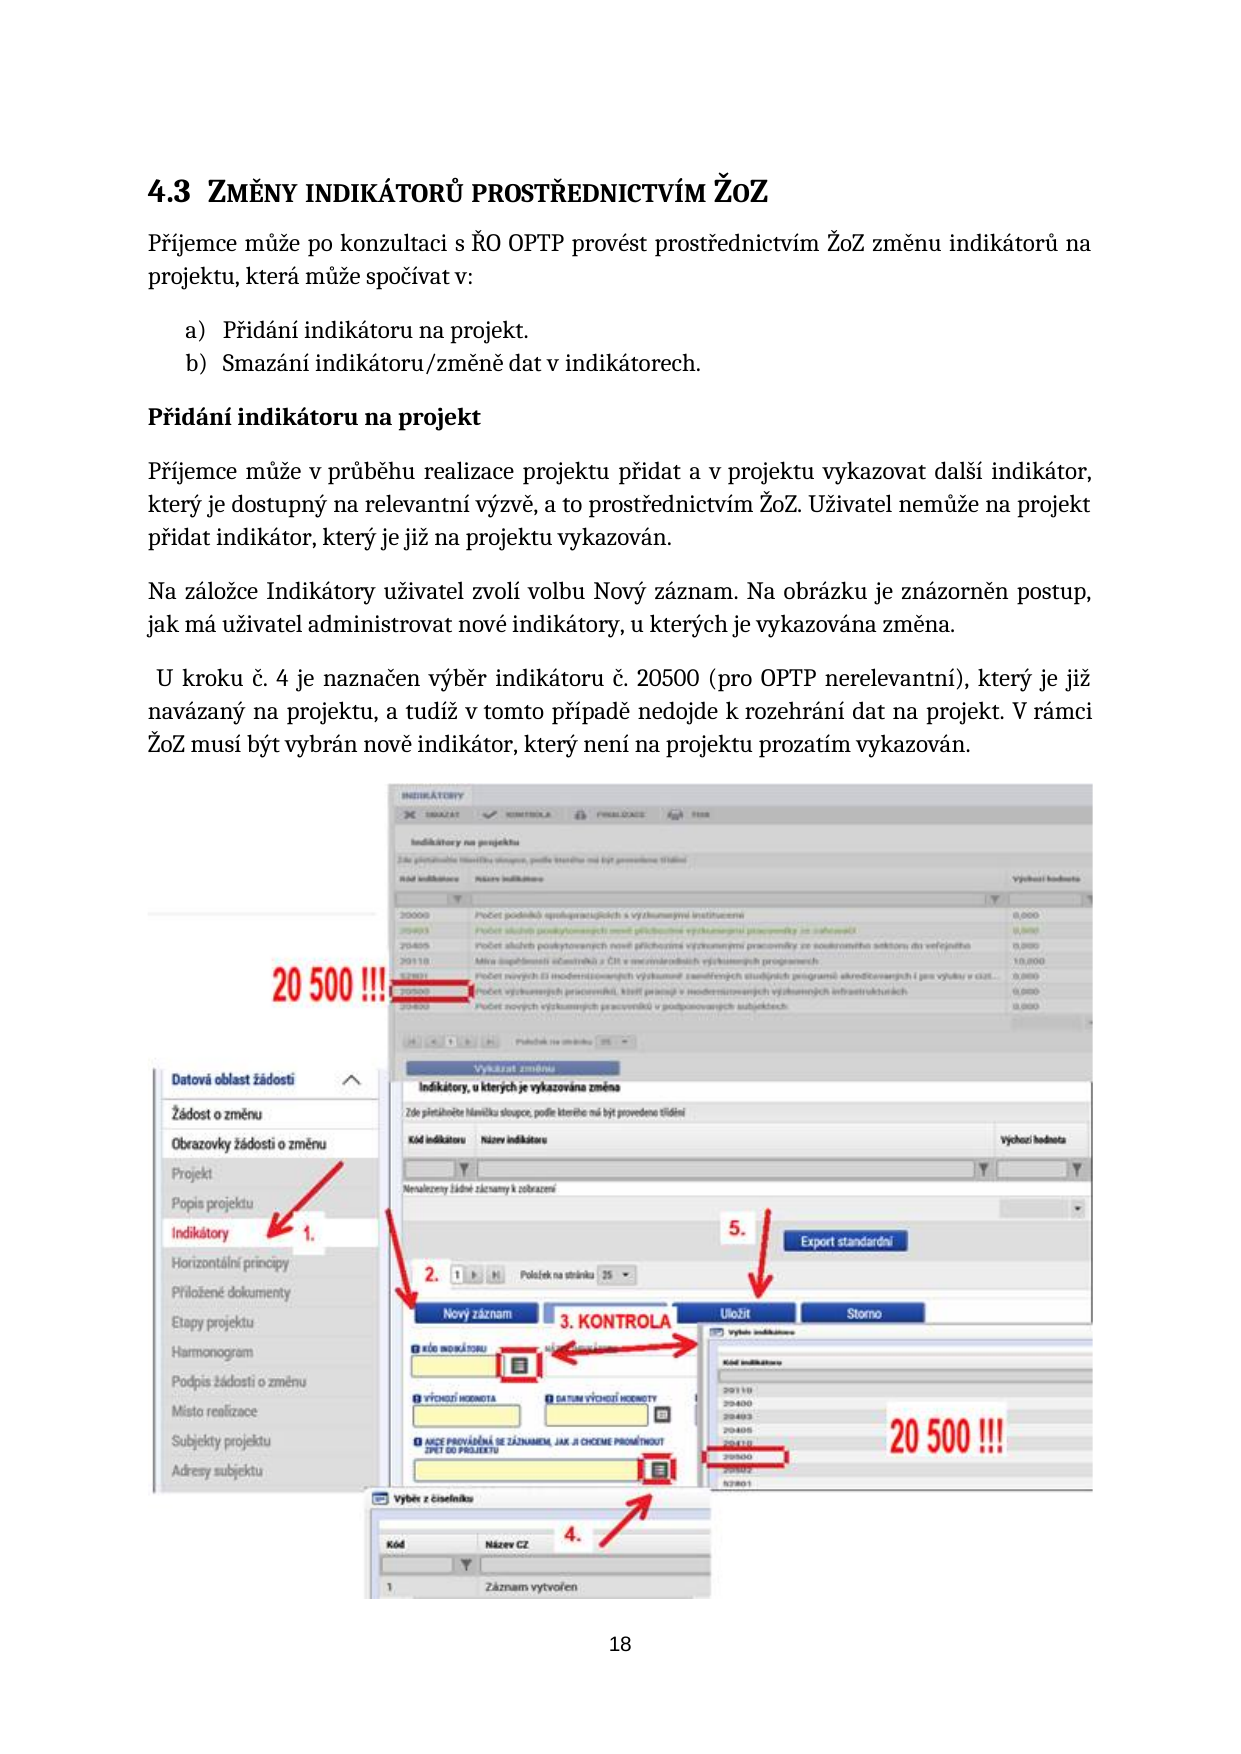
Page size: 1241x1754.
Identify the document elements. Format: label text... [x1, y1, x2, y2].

picture [147, 783, 1093, 1599]
text U kroku č. 4 je naznačen výběr indikátoru č. 20500 (pro OPTP nerelevantní), který je již navázaný na projektu, a tudíž v tomto případě nedojde k rozehrání dat na projekt. V rámci ŽoZ musí být vybrán nově indikátor, který není na projektu prozatím vykazován. [148, 663, 1093, 758]
list Smazání indikátoru/změně dat v indikátorech. [185, 349, 1093, 378]
text Příjemce může po konzultaci s ŘO OPTP provést prostřednictvím ŽoZ změnu indikátorů na projektu, která může spočívat v: [148, 229, 1093, 291]
list Přidání indikátoru na projekt. [185, 316, 1093, 345]
text Přidání indikátoru na projekt [148, 403, 1093, 432]
subtitle Změny indikátorů prostřednictvím ŽoZ [148, 173, 1093, 211]
text Na záložce Indikátory uživatel zvolí volbu Nový záznam. Na obrázku je znázorněn postup, jak má uživatel administrovat nové indikátory, u kterých je vykazována změna. [148, 577, 1093, 638]
text Příjemce může v průběhu realizace projektu přidat a v projektu vykazovat další indikátor, který je dostupný na relevantní výzvě, a to prostřednictvím ŽoZ. Uživatel nemůže na projekt přidat indikátor, který je již na projektu vykazován. [148, 457, 1093, 552]
